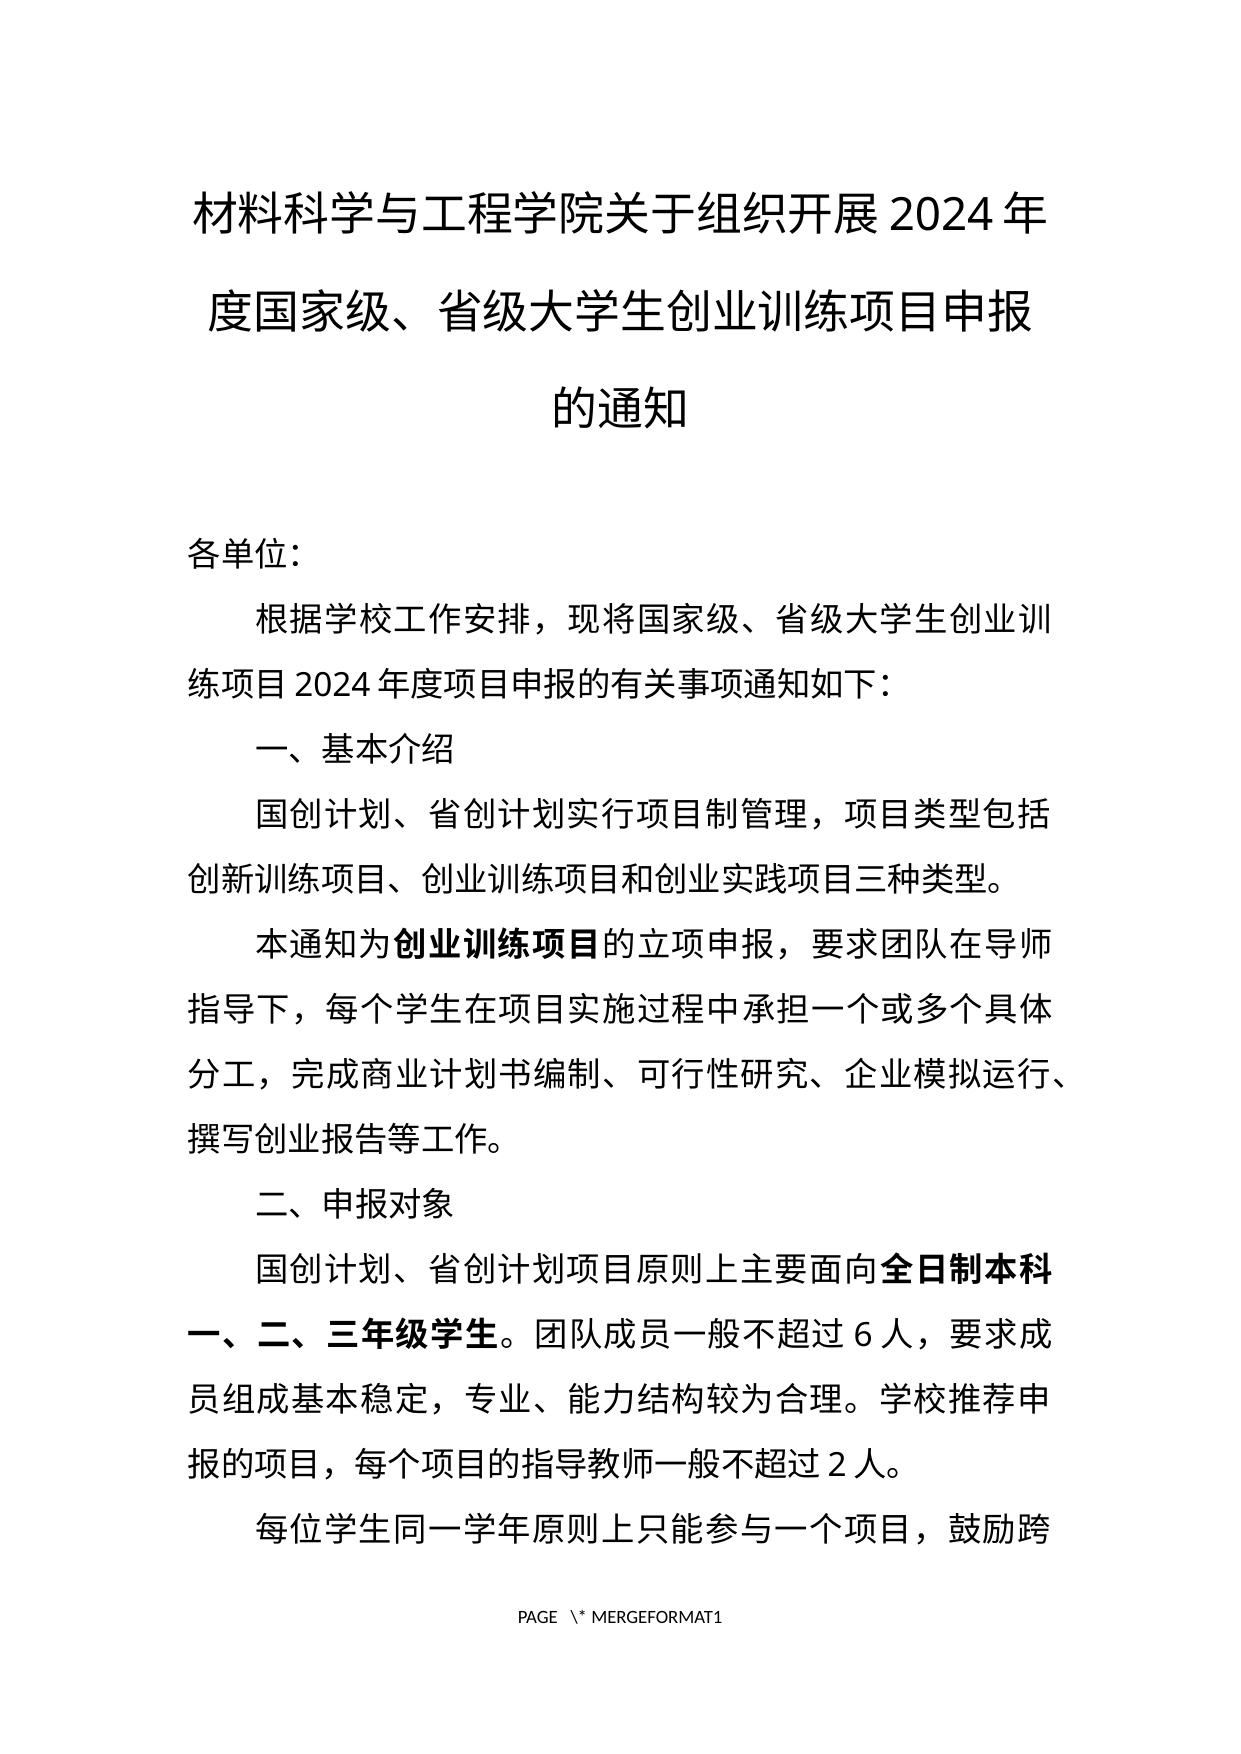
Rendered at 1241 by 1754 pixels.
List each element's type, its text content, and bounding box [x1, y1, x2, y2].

text 本通知为创业训练项目的立项申报，要求团队在导师指导下，每个学生在项目实施过程中承担一个或多个具体分工，完成商业计划书编制、可行性研究、企业模拟运行、撰写创业报告等工作。 [187, 909, 1053, 1169]
text 根据学校工作安排，现将国家级、省级大学生创业训练项目2024年度项目申报的有关事项通知如下： [187, 584, 1053, 714]
text 各单位： [187, 519, 1053, 584]
text 国创计划、省创计划项目原则上主要面向全日制本科一、二、三年级学生。团队成员一般不超过6人，要求成员组成基本稳定，专业、能力结构较为合理。学校推荐申报的项目，每个项目的指导教师一般不超过2人。 [187, 1234, 1053, 1494]
text 国创计划、省创计划实行项目制管理，项目类型包括创新训练项目、创业训练项目和创业实践项目三种类型。 [187, 779, 1053, 909]
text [187, 1494, 1053, 1559]
text 二、申报对象 [187, 1169, 1053, 1234]
text 材料科学与工程学院关于组织开展2024年度国家级、省级大学生创业训练项目申报的通知 [187, 162, 1053, 454]
text 一、基本介绍 [187, 714, 1053, 779]
